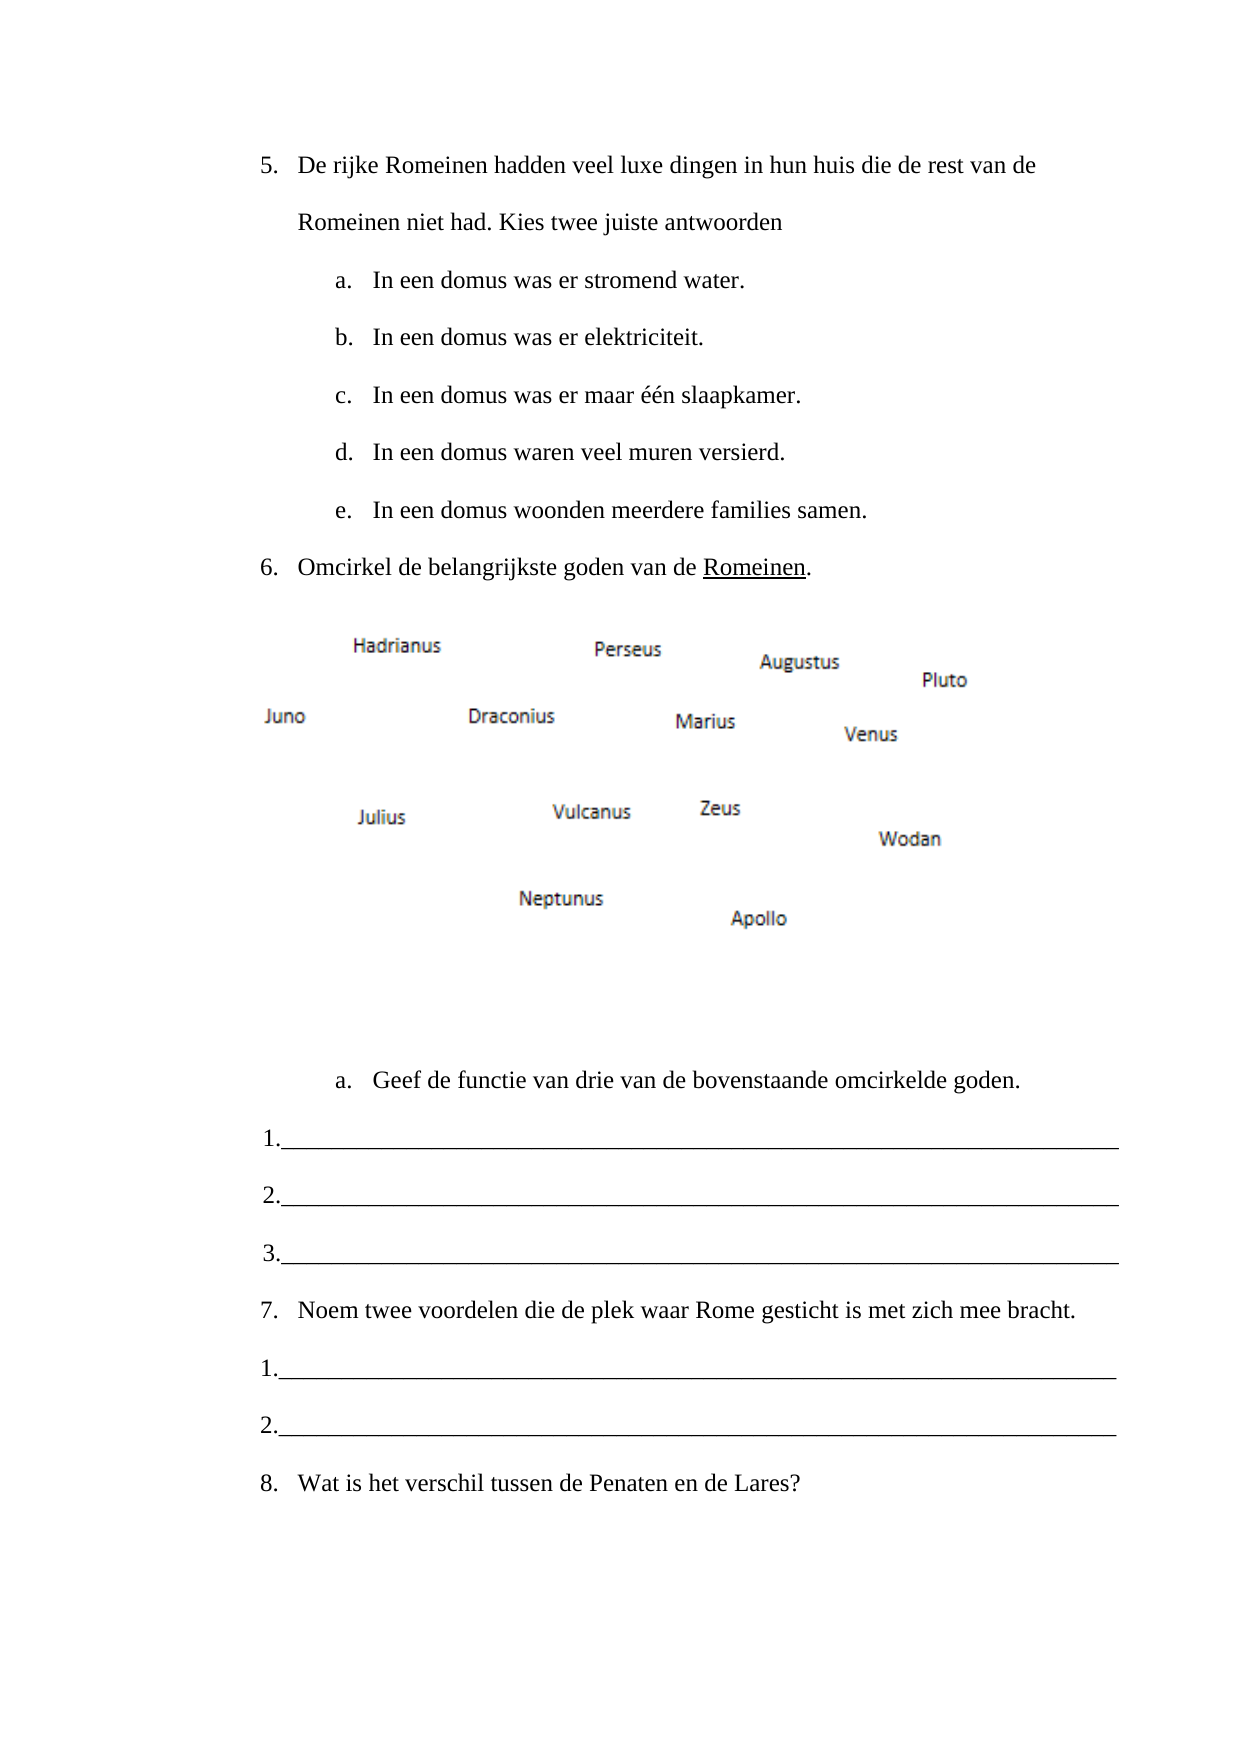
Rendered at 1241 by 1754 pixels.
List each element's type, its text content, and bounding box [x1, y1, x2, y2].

list Omcirkel de belangrijkste goden van de Romeinen. [260, 552, 1128, 581]
list 1.___________________________________________________________________2.___________________________________________________________________3.___________________________________________________________________ [262, 1123, 1128, 1266]
list In een domus was er stromend water. [335, 265, 1128, 294]
list Wat is het verschil tussen de Penaten en de Lares? [260, 1468, 1128, 1496]
list In een domus woonden meerdere families samen. [335, 495, 1128, 524]
list 1.___________________________________________________________________2.___________________________________________________________________ [260, 1353, 1128, 1439]
list In een domus was er elektriciteit. [335, 322, 1128, 351]
list Geef de functie van drie van de bovenstaande omcirkelde goden. [335, 1065, 1128, 1094]
list Noem twee voordelen die de plek waar Rome gesticht is met zich mee bracht. [260, 1295, 1128, 1324]
list In een domus waren veel muren versierd. [335, 437, 1128, 466]
list In een domus was er maar één slaapkamer. [335, 380, 1128, 409]
list De rijke Romeinen hadden veel luxe dingen in hun huis die de rest van de Romeinen niet had. Kies twee juiste antwoorden [260, 150, 1128, 236]
picture [253, 626, 987, 951]
